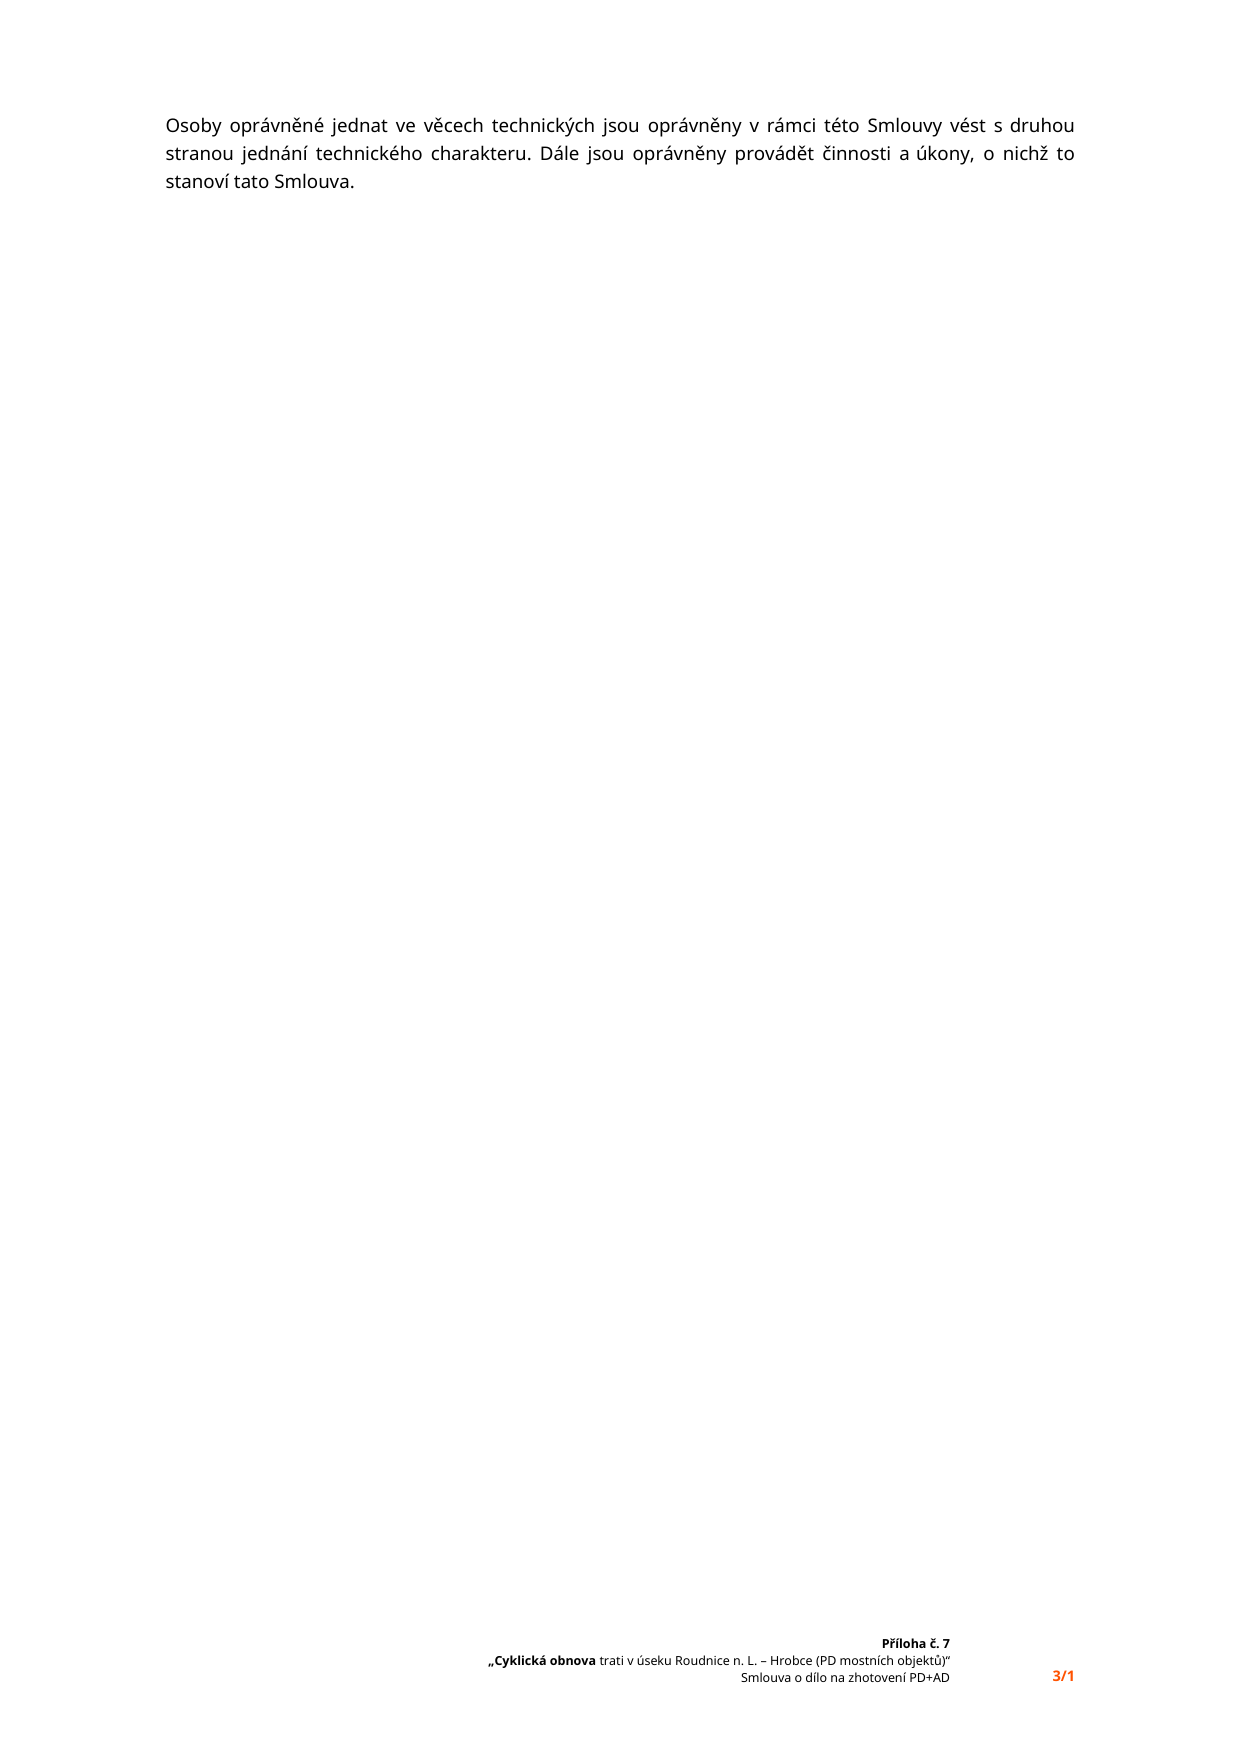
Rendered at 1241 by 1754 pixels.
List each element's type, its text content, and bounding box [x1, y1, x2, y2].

text Osoby oprávněné jednat ve věcech technických jsou oprávněny v rámci této Smlouvy vést s druhou stranou jednání technického charakteru. Dále jsou oprávněny provádět činnosti a úkony, o nichž to stanoví tato Smlouva. [165, 112, 1075, 194]
